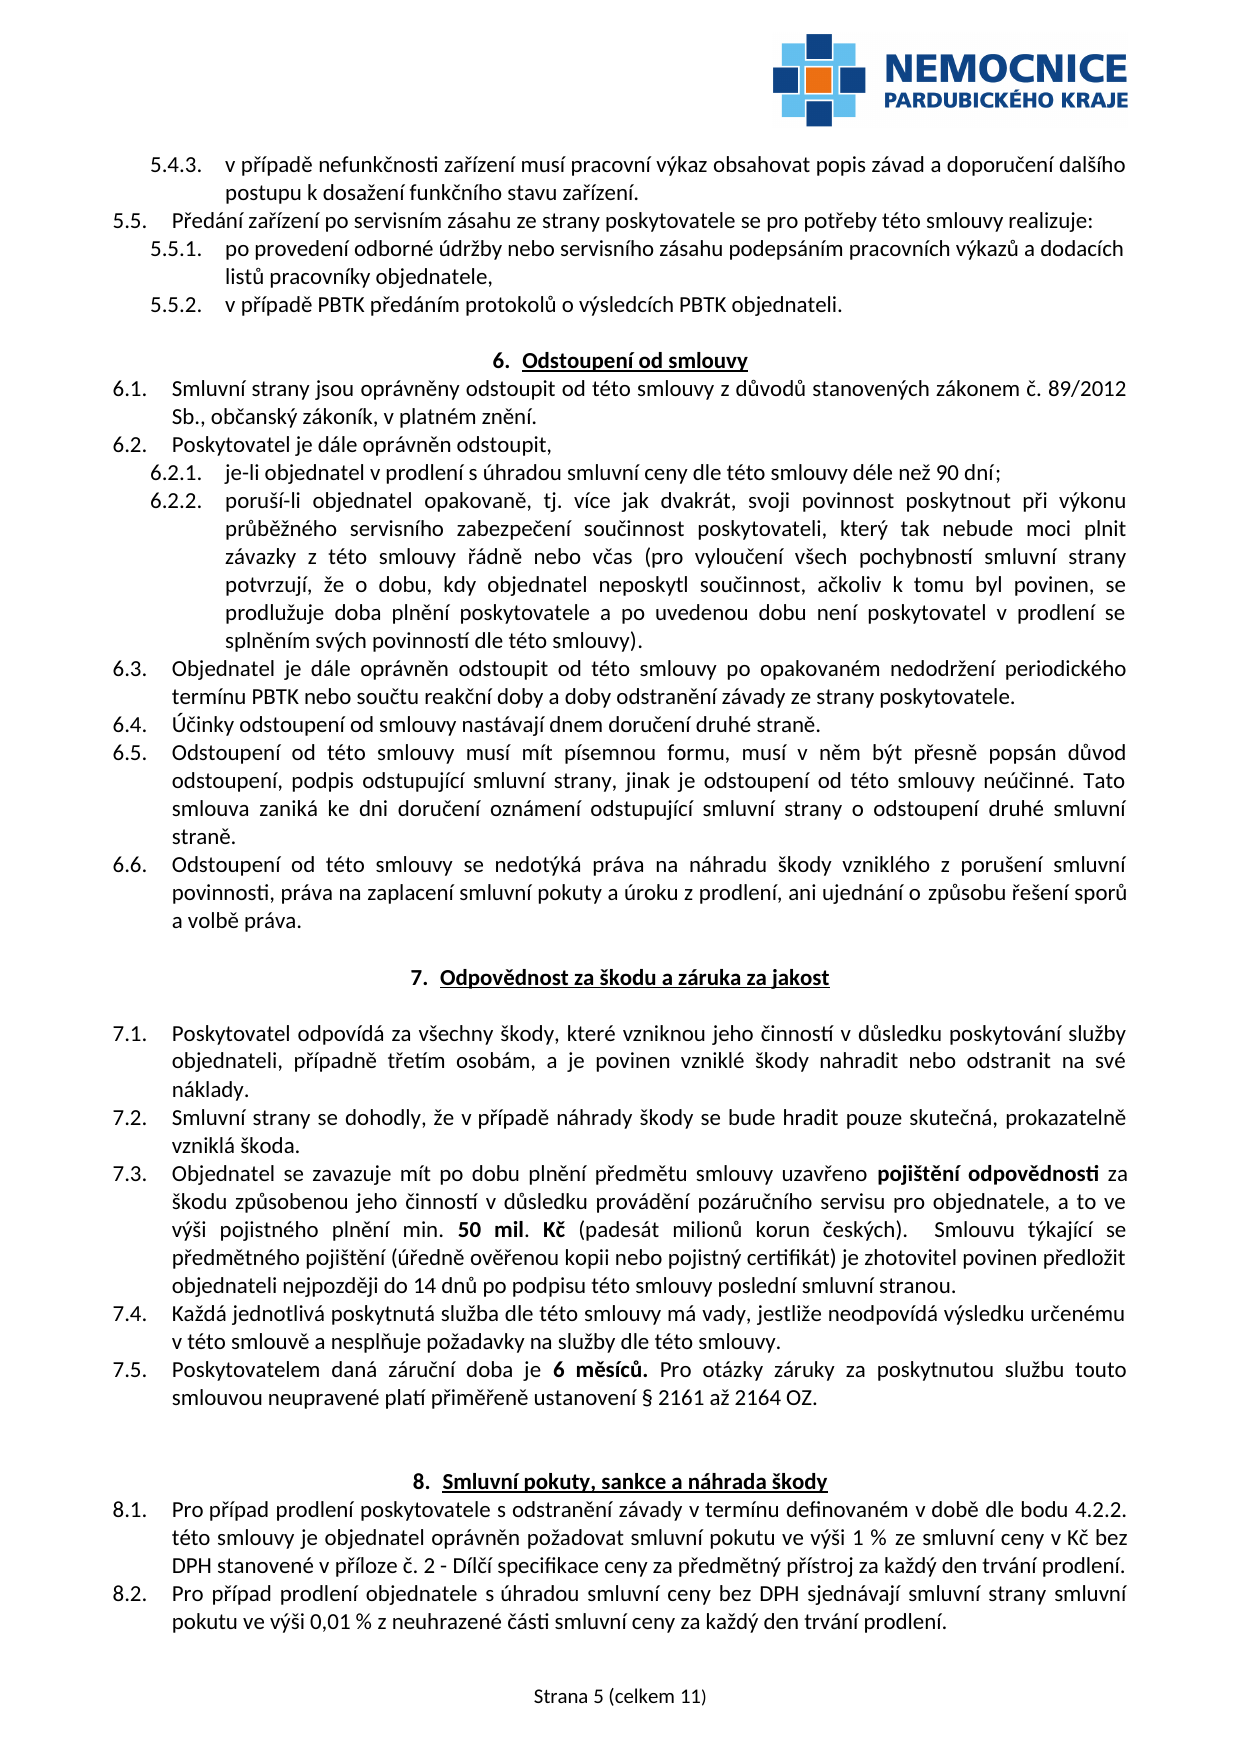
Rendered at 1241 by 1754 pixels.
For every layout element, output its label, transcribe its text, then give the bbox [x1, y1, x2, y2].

list Smluvní pokuty, sankce a náhrada škody [112, 1467, 1128, 1495]
list Poskytovatel odpovídá za všechny škody, které vzniknou jeho činností v důsledku poskytování služby objednateli, případně třetím osobám, a je povinen vzniklé škody nahradit nebo odstranit na své náklady. [112, 1019, 1128, 1103]
list Poskytovatelem daná záruční doba je 6 měsíců. Pro otázky záruky za poskytnutou službu touto smlouvou neupravené platí přiměřeně ustanovení § 2161 až . [112, 1355, 1128, 1411]
list je-li objednatel v prodlení s úhradou smluvní ceny dle této smlouvy déle než 90 dní; [150, 458, 1128, 486]
list Každá jednotlivá poskytnutá služba dle této smlouvy má vady, jestliže neodpovídá výsledku určenému v této smlouvě a nesplňuje požadavky na služby dle této smlouvy. [112, 1299, 1128, 1355]
list Objednatel je dále oprávněn odstoupit od této smlouvy po opakovaném nedodržení periodického termínu PBTK nebo součtu reakční doby a doby odstranění závady ze strany poskytovatele. [112, 654, 1128, 710]
picture [771, 32, 1128, 128]
list Účinky odstoupení od smlouvy nastávají dnem doručení druhé straně. [112, 710, 1128, 738]
list Odstoupení od této smlouvy musí mít písemnou formu, musí v něm být přesně popsán důvod odstoupení, podpis odstupující smluvní strany, jinak je odstoupení od této smlouvy neúčinné. Tato smlouva zaniká ke dni doručení oznámení odstupující smluvní strany o odstoupení druhé smluvní straně. [112, 738, 1128, 851]
list Odstoupení od smlouvy [112, 346, 1128, 374]
list Objednatel se zavazuje mít po dobu plnění předmětu smlouvy uzavřeno pojištění odpovědnosti za škodu způsobenou jeho činností v důsledku provádění pozáručního servisu pro objednatele, a to ve výši pojistného plnění min. 50 mil. Kč (padesát milionů korun českých). Smlouvu týkající se předmětného pojištění (úředně ověřenou kopii nebo pojistný certifikát) je zhotovitel povinen předložit objednateli nejpozději do 14 dnů po podpisu této smlouvy poslední smluvní stranou. [112, 1159, 1128, 1299]
list Pro případ prodlení poskytovatele s odstranění závady v termínu definovaném v době dle bodu 4.2.2. této smlouvy je objednatel oprávněn požadovat smluvní pokutu ve výši 1 % ze smluvní ceny v Kč bez DPH stanovené v příloze č. 2 - Dílčí specifikace ceny za předmětný přístroj za každý den trvání prodlení. [112, 1495, 1128, 1579]
list po provedení odborné údržby nebo servisního zásahu podepsáním pracovních výkazů a dodacích listů pracovníky objednatele, [150, 234, 1128, 290]
list v případě nefunkčnosti zařízení musí pracovní výkaz obsahovat popis závad a doporučení dalšího postupu k dosažení funkčního stavu zařízení. [150, 150, 1128, 206]
list Předání zařízení po servisním zásahu ze strany poskytovatele se pro potřeby této smlouvy realizuje: [112, 206, 1128, 234]
list poruší-li objednatel opakovaně, tj. více jak dvakrát, svoji povinnost poskytnout při výkonu průběžného servisního zabezpečení součinnost poskytovateli, který tak nebude moci plnit závazky z této smlouvy řádně nebo včas (pro vyloučení všech pochybností smluvní strany potvrzují, že o dobu, kdy objednatel neposkytl součinnost, ačkoliv k tomu byl povinen, se prodlužuje doba plnění poskytovatele a po uvedenou dobu není poskytovatel v prodlení se splněním svých povinností dle této smlouvy). [150, 486, 1128, 654]
list Odstoupení od této smlouvy se nedotýká práva na náhradu škody vzniklého z porušení smluvní povinnosti, práva na zaplacení smluvní pokuty a úroku z prodlení, ani ujednání o způsobu řešení sporů a volbě práva. [112, 851, 1128, 934]
list Poskytovatel je dále oprávněn odstoupit, [112, 430, 1128, 458]
list Pro případ prodlení objednatele s úhradou smluvní ceny bez DPH sjednávají smluvní strany smluvní pokutu ve výši 0,01 % z neuhrazené části smluvní ceny za každý den trvání prodlení. [112, 1579, 1128, 1635]
list Odpovědnost za škodu a záruka za jakost [112, 963, 1128, 991]
list Smluvní strany jsou oprávněny odstoupit od této smlouvy z důvodů stanovených zákonem č. 89/2012 Sb., občanský zákoník, v platném znění. [112, 374, 1128, 430]
list v případě PBTK předáním protokolů o výsledcích PBTK objednateli. [150, 290, 1128, 318]
list Smluvní strany se dohodly, že v případě náhrady škody se bude hradit pouze skutečná, prokazatelně vzniklá škoda. [112, 1103, 1128, 1159]
